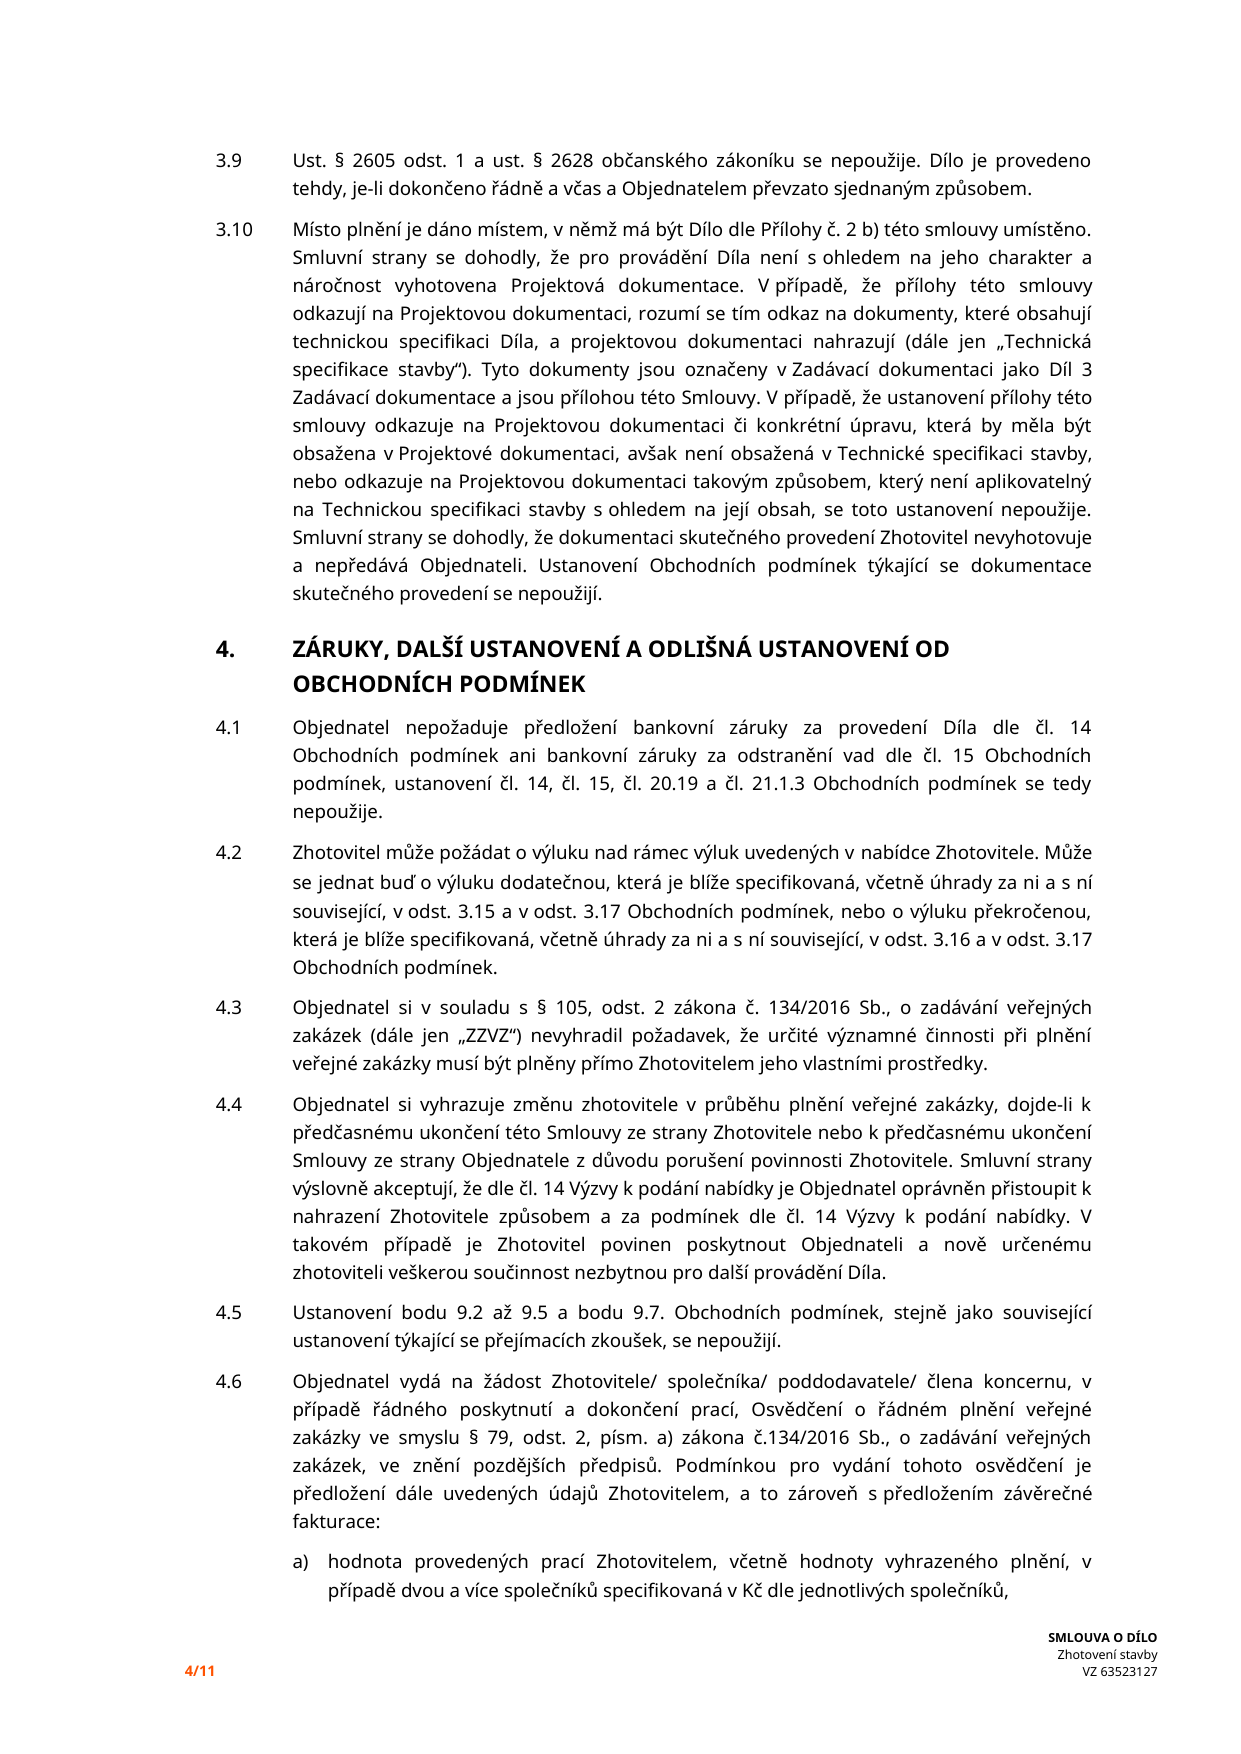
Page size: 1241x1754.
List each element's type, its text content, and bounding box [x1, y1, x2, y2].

list Ustanovení bodu 9.2 až 9.5 a bodu 9.7. Obchodních podmínek, stejně jako související ustanovení týkající se přejímacích zkoušek, se nepoužijí. [216, 1300, 1093, 1353]
list Objednatel si vyhrazuje změnu zhotovitele v průběhu plnění veřejné zakázky, dojde-li k předčasnému ukončení této Smlouvy ze strany Zhotovitele nebo k předčasnému ukončení Smlouvy ze strany Objednatele z důvodu porušení povinnosti Zhotovitele. Smluvní strany výslovně akceptují, že dle čl. 14 Výzvy k podání nabídky je Objednatel oprávněn přistoupit k nahrazení Zhotovitele způsobem a za podmínek dle čl. 14 Výzvy k podání nabídky. V takovém případě je Zhotovitel povinen poskytnout Objednateli a nově určenému zhotoviteli veškerou součinnost nezbytnou pro další provádění Díla. [216, 1091, 1093, 1285]
text Ust. § 2605 odst. 1 a ust. § 2628 občanského zákoníku se nepoužije. Dílo je provedeno tehdy, je-li dokončeno řádně a včas a Objednatelem převzato sjednaným způsobem. [216, 147, 1093, 201]
list Objednatel si v souladu s § 105, odst. 2 zákona č. 134/2016 Sb., o zadávání veřejných zakázek (dále jen „ZZVZ“) nevyhradil požadavek, že určité významné činnosti při plnění veřejné zakázky musí být plněny přímo Zhotovitelem jeho vlastními prostředky. [216, 994, 1093, 1076]
text ZÁRUKY, DALŠÍ USTANOVENÍ A ODLIŠNÁ USTANOVENÍ OD OBCHODNÍCH PODMÍNEK [216, 633, 1093, 699]
list Objednatel nepožaduje předložení bankovní záruky za provedení Díla dle čl. 14 Obchodních podmínek ani bankovní záruky za odstranění vad dle čl. 15 Obchodních podmínek, ustanovení čl. 14, čl. 15, čl. 20.19 a čl. 21.1.3 Obchodních podmínek se tedy nepoužije. [216, 714, 1093, 824]
list Objednatel vydá na žádost Zhotovitele/ společníka/ poddodavatele/ člena koncernu, v případě řádného poskytnutí a dokončení prací, Osvědčení o řádném plnění veřejné zakázky ve smyslu § 79, odst. 2, písm. a) zákona č.134/2016 Sb., o zadávání veřejných zakázek, ve znění pozdějších předpisů. Podmínkou pro vydání tohoto osvědčení je předložení dále uvedených údajů Zhotovitelem, a to zároveň s předložením závěrečné fakturace: [216, 1368, 1093, 1534]
list hodnota provedených prací Zhotovitelem, včetně hodnoty vyhrazeného plnění, v případě dvou a více společníků specifikovaná v Kč dle jednotlivých společníků, [292, 1549, 1093, 1602]
text Místo plnění je dáno místem, v němž má být Dílo dle Přílohy č. 2 b) této smlouvy umístěno. Smluvní strany se dohodly, že pro provádění Díla není s ohledem na jeho charakter a náročnost vyhotovena Projektová dokumentace. V případě, že přílohy této smlouvy odkazují na Projektovou dokumentaci, rozumí se tím odkaz na dokumenty, které obsahují technickou specifikaci Díla, a projektovou dokumentaci nahrazují (dále jen „Technická specifikace stavby“). Tyto dokumenty jsou označeny v Zadávací dokumentaci jako Díl 3 Zadávací dokumentace a jsou přílohou této Smlouvy. V případě, že ustanovení přílohy této smlouvy odkazuje na Projektovou dokumentaci či konkrétní úpravu, která by měla být obsažena v Projektové dokumentaci, avšak není obsažená v Technické specifikaci stavby, nebo odkazuje na Projektovou dokumentaci takovým způsobem, který není aplikovatelný na Technickou specifikaci stavby s ohledem na její obsah, se toto ustanovení nepoužije. Smluvní strany se dohodly, že dokumentaci skutečného provedení Zhotovitel nevyhotovuje a nepředává Objednateli. Ustanovení Obchodních podmínek týkající se dokumentace skutečného provedení se nepoužijí. [216, 216, 1093, 606]
list Zhotovitel může požádat o výluku nad rámec výluk uvedených v nabídce Zhotovitele. Může se jednat buď o výluku dodatečnou, která je blíže specifikovaná, včetně úhrady za ni a s ní související, v odst. 3.15 a v odst. 3.17 Obchodních podmínek, nebo o výluku překročenou, která je blíže specifikovaná, včetně úhrady za ni a s ní související, v odst. 3.16 a v odst. 3.17 Obchodních podmínek. [216, 839, 1093, 979]
